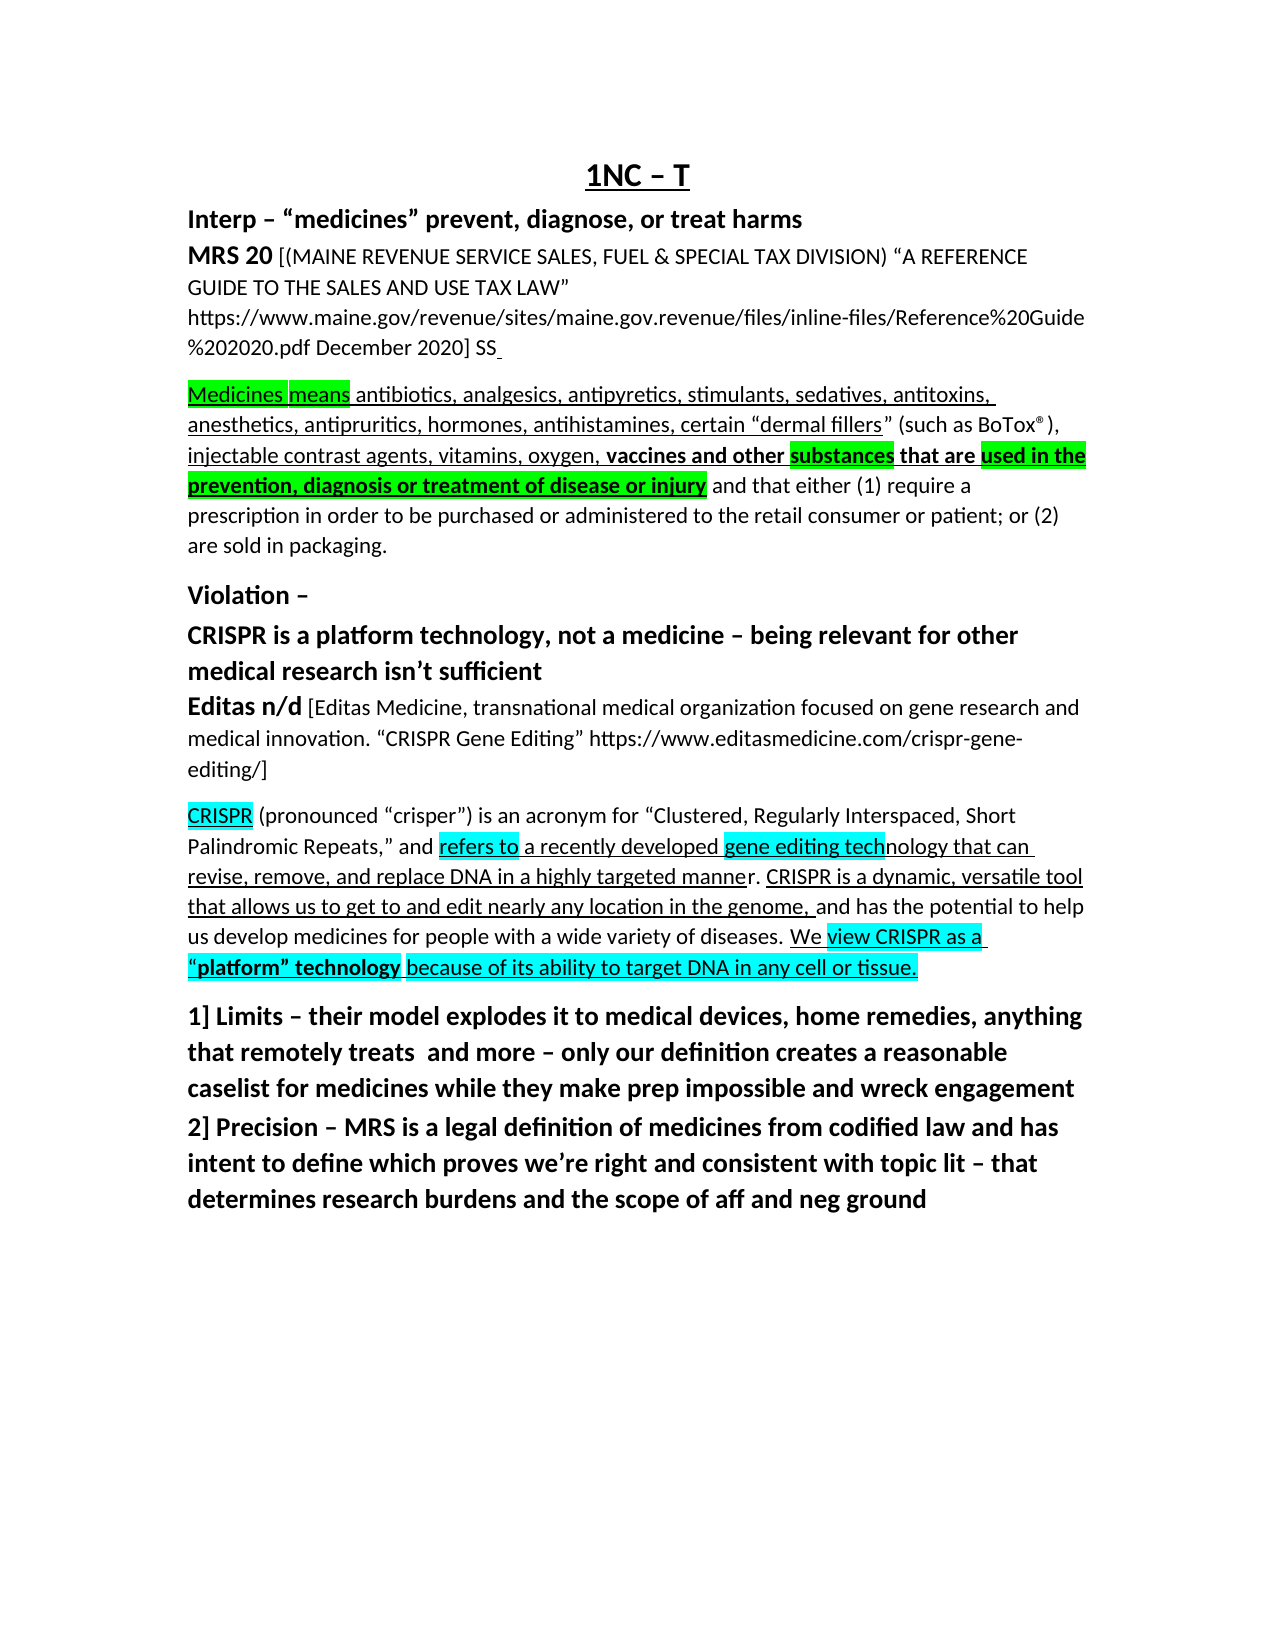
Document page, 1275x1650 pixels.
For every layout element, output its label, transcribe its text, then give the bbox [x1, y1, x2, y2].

subtitle 1] Limits – their model explodes it to medical devices, home remedies, anything that remotely treats and more – only our definition creates a reasonable caselist for medicines while they make prep impossible and wreck engagement [187, 999, 1087, 1104]
subtitle Interp – “medicines” prevent, diagnose, or treat harms [187, 202, 1087, 235]
text Editas n/d [Editas Medicine, transnational medical organization focused on gene research and medical innovation. “CRISPR Gene Editing” https://www.editasmedicine.com/crispr-gene-editing/] [187, 689, 1087, 783]
text MRS 20 [(MAINE REVENUE SERVICE SALES, FUEL & SPECIAL TAX DIVISION) “A REFERENCE GUIDE TO THE SALES AND USE TAX LAW” https://www.maine.gov/revenue/sites/maine.gov.revenue/files/inline-files/Reference%20Guide%202020.pdf December 2020] SS [187, 238, 1087, 362]
text Medicines means antibiotics, analgesics, antipyretics, stimulants, sedatives, antitoxins, anesthetics, antipruritics, hormones, antihistamines, certain “dermal fillers” (such as BoTox®), injectable contrast agents, vitamins, oxygen, vaccines and other substances that are used in the prevention, diagnosis or treatment of disease or injury and that either (1) require a prescription in order to be purchased or administered to the retail consumer or patient; or (2) are sold in packaging. [187, 380, 1087, 559]
subtitle CRISPR is a platform technology, not a medicine – being relevant for other medical research isn’t sufficient [187, 618, 1087, 687]
text CRISPR (pronounced “crisper”) is an acronym for “Clustered, Regularly Interspaced, Short Palindromic Repeats,” and refers to a recently developed gene editing technology that can revise, remove, and replace DNA in a highly targeted manner. CRISPR is a dynamic, versatile tool that allows us to get to and edit nearly any location in the genome, and has the potential to help us develop medicines for people with a wide variety of diseases. We view CRISPR as a “platform” technology because of its ability to target DNA in any cell or tissue. [187, 802, 1087, 981]
subtitle 2] Precision – MRS is a legal definition of medicines from codified law and has intent to define which proves we’re right and consistent with topic lit – that determines research burdens and the scope of aff and neg ground [187, 1111, 1087, 1215]
subtitle 1NC – T [187, 154, 1087, 195]
subtitle Violation – [187, 578, 1087, 611]
